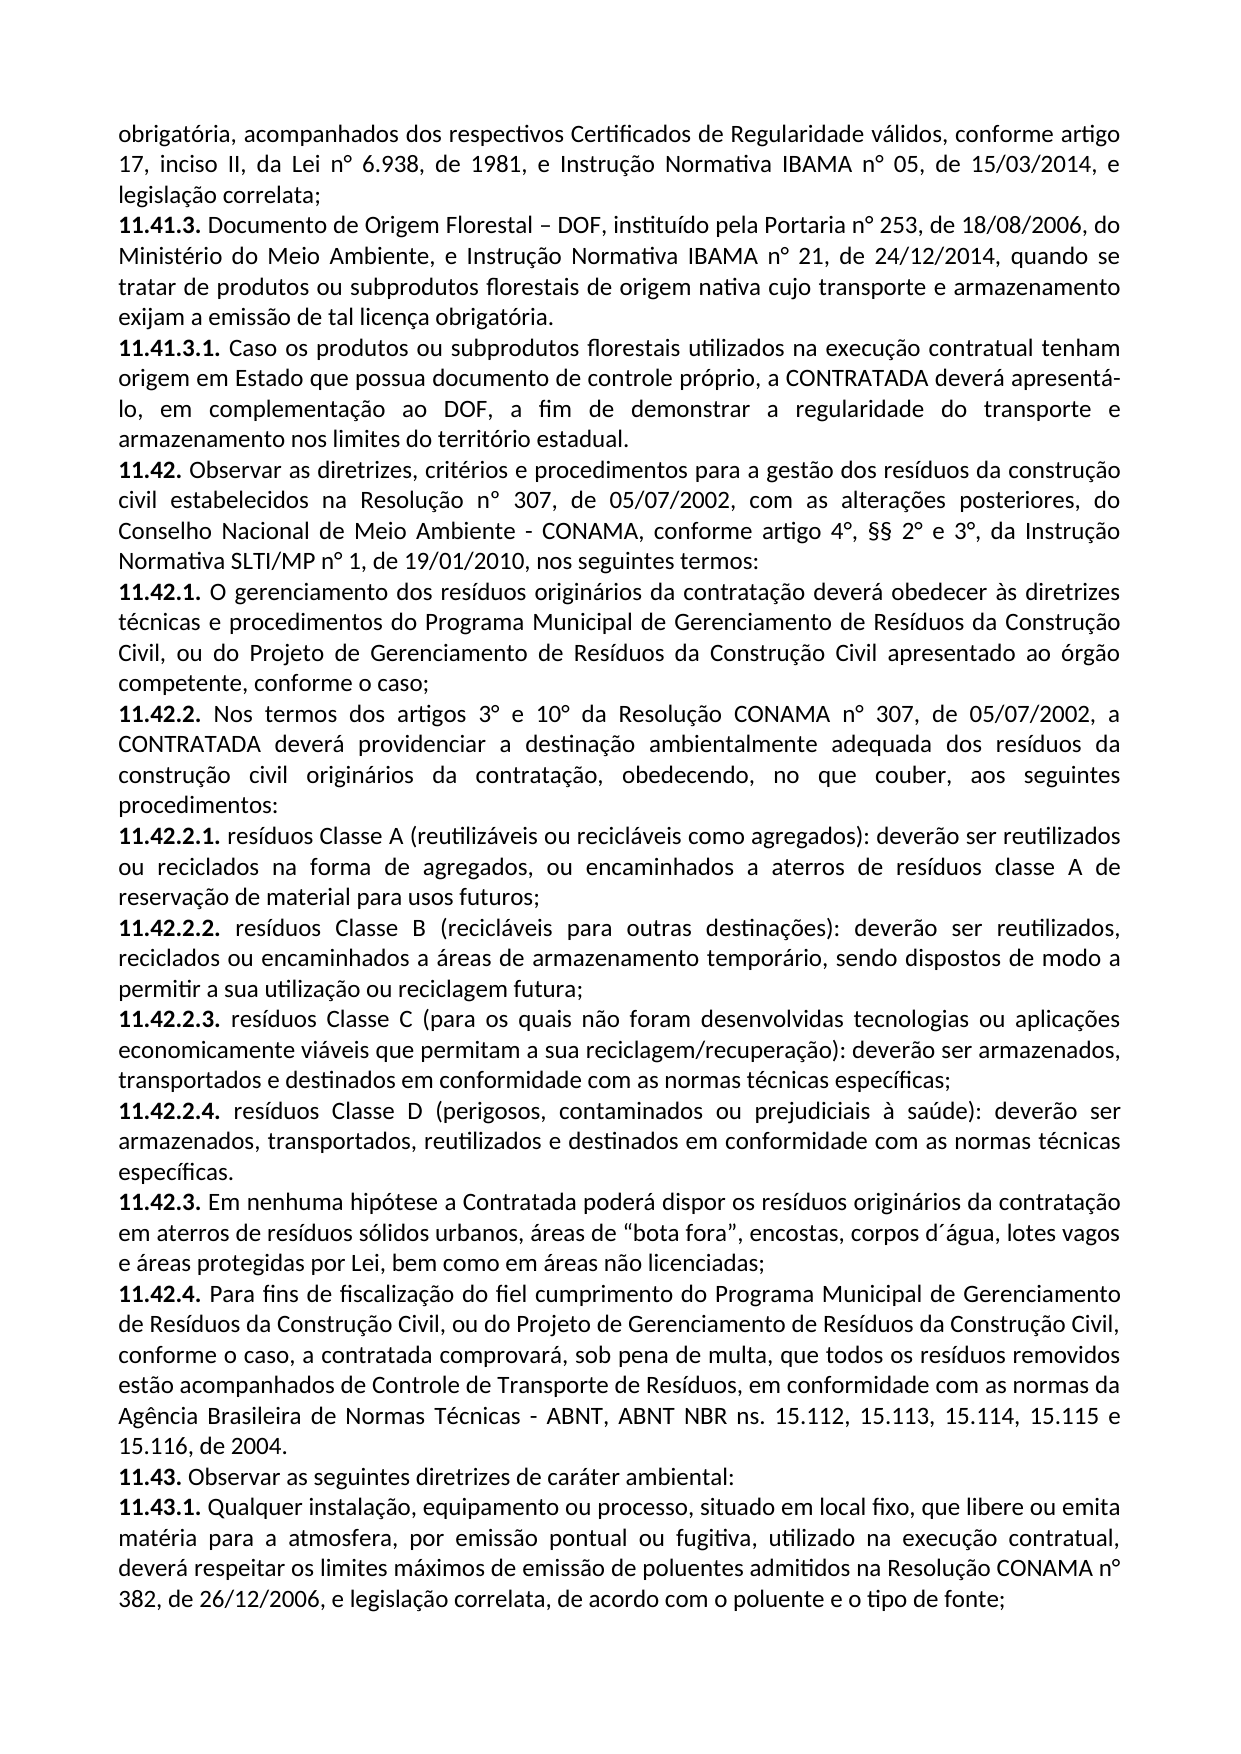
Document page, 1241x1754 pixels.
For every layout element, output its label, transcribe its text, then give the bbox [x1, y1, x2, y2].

text 11.42.3. Em nenhuma hipótese a Contratada poderá dispor os resíduos originários da contratação em aterros de resíduos sólidos urbanos, áreas de “bota fora”, encostas, corpos d´água, lotes vagos e áreas protegidas por Lei, bem como em áreas não licenciadas; [118, 1186, 1122, 1278]
text 11.42. Observar as diretrizes, critérios e procedimentos para a gestão dos resíduos da construção civil estabelecidos na Resolução nº 307, de 05/07/2002, com as alterações posteriores, do Conselho Nacional de Meio Ambiente - CONAMA, conforme artigo 4°, §§ 2° e 3°, da Instrução Normativa SLTI/MP n° 1, de 19/01/2010, nos seguintes termos: [118, 454, 1122, 576]
text 11.43.1. Qualquer instalação, equipamento ou processo, situado em local fixo, que libere ou emita matéria para a atmosfera, por emissão pontual ou fugitiva, utilizado na execução contratual, deverá respeitar os limites máximos de emissão de poluentes admitidos na Resolução CONAMA n° 382, de 26/12/2006, e legislação correlata, de acordo com o poluente e o tipo de fonte; [118, 1492, 1122, 1614]
text 11.42.2.2. resíduos Classe B (recicláveis para outras destinações): deverão ser reutilizados, reciclados ou encaminhados a áreas de armazenamento temporário, sendo dispostos de modo a permitir a sua utilização ou reciclagem futura; [118, 912, 1122, 1003]
text 11.42.2. Nos termos dos artigos 3° e 10° da Resolução CONAMA n° 307, de 05/07/2002, a CONTRATADA deverá providenciar a destinação ambientalmente adequada dos resíduos da construção civil originários da contratação, obedecendo, no que couber, aos seguintes procedimentos: [118, 698, 1122, 820]
text 11.41.3.1. Caso os produtos ou subprodutos florestais utilizados na execução contratual tenham origem em Estado que possua documento de controle próprio, a CONTRATADA deverá apresentá-lo, em complementação ao DOF, a fim de demonstrar a regularidade do transporte e armazenamento nos limites do território estadual. [118, 332, 1122, 454]
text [118, 118, 1122, 210]
text 11.42.2.3. resíduos Classe C (para os quais não foram desenvolvidas tecnologias ou aplicações economicamente viáveis que permitam a sua reciclagem/recuperação): deverão ser armazenados, transportados e destinados em conformidade com as normas técnicas específicas; [118, 1003, 1122, 1095]
text 11.41.3. Documento de Origem Florestal – DOF, instituído pela Portaria n° 253, de 18/08/2006, do Ministério do Meio Ambiente, e Instrução Normativa IBAMA n° 21, de 24/12/2014, quando se tratar de produtos ou subprodutos florestais de origem nativa cujo transporte e armazenamento exijam a emissão de tal licença obrigatória. [118, 210, 1122, 332]
text 11.42.1. O gerenciamento dos resíduos originários da contratação deverá obedecer às diretrizes técnicas e procedimentos do Programa Municipal de Gerenciamento de Resíduos da Construção Civil, ou do Projeto de Gerenciamento de Resíduos da Construção Civil apresentado ao órgão competente, conforme o caso; [118, 576, 1122, 698]
text 11.42.2.1. resíduos Classe A (reutilizáveis ou recicláveis como agregados): deverão ser reutilizados ou reciclados na forma de agregados, ou encaminhados a aterros de resíduos classe A de reservação de material para usos futuros; [118, 820, 1122, 912]
text 11.42.2.4. resíduos Classe D (perigosos, contaminados ou prejudiciais à saúde): deverão ser armazenados, transportados, reutilizados e destinados em conformidade com as normas técnicas específicas. [118, 1095, 1122, 1186]
text 11.43. Observar as seguintes diretrizes de caráter ambiental: [118, 1461, 1122, 1492]
text 11.42.4. Para fins de fiscalização do fiel cumprimento do Programa Municipal de Gerenciamento de Resíduos da Construção Civil, ou do Projeto de Gerenciamento de Resíduos da Construção Civil, conforme o caso, a contratada comprovará, sob pena de multa, que todos os resíduos removidos estão acompanhados de Controle de Transporte de Resíduos, em conformidade com as normas da Agência Brasileira de Normas Técnicas - ABNT, ABNT NBR ns. 15.112, 15.113, 15.114, 15.115 e 15.116, de 2004. [118, 1278, 1122, 1461]
